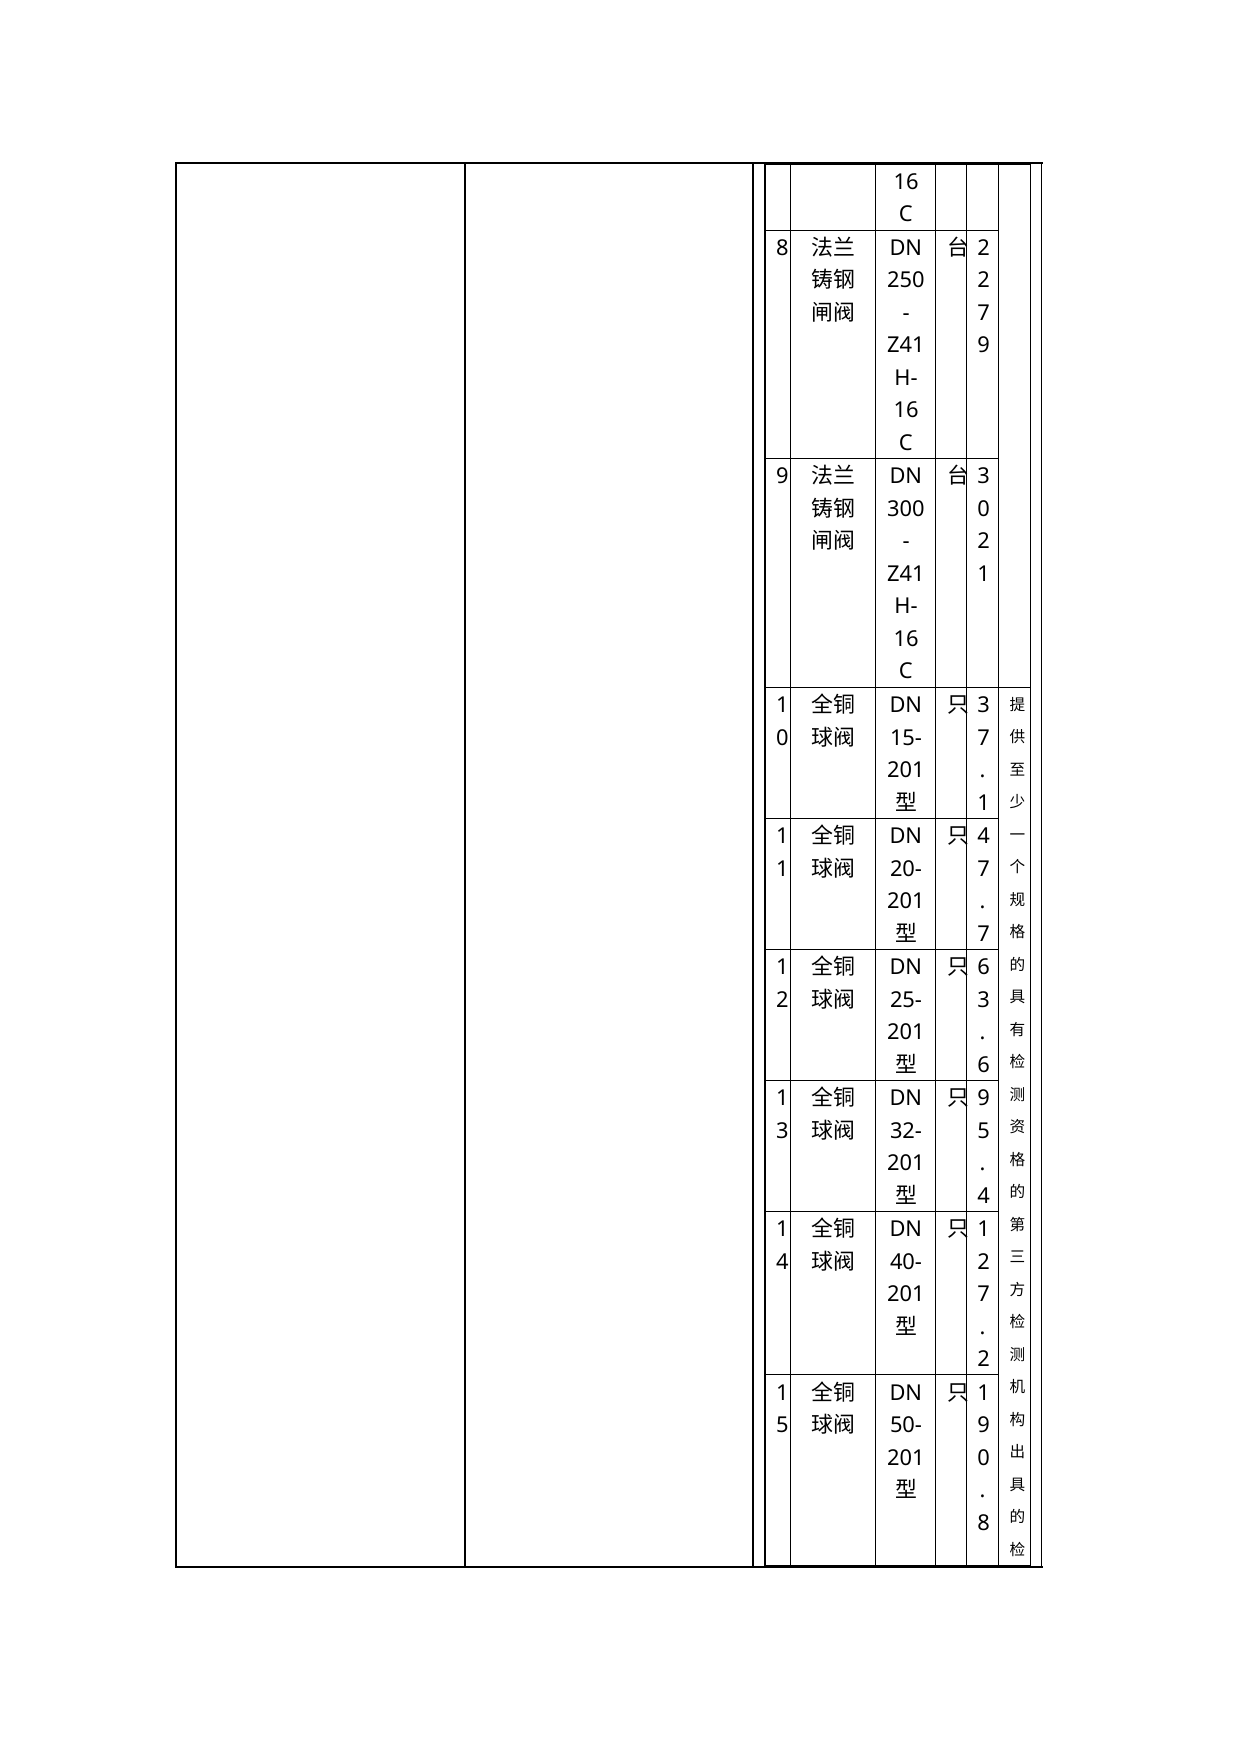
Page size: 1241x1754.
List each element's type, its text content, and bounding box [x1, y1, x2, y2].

table_cell 水暖、保洁材料采购清单及要求（实质性要求） [766, 459, 790, 687]
table_cell 水暖、保洁材料采购清单及要求（实质性要求） [791, 231, 875, 458]
table_cell 水暖、保洁材料采购清单及要求（实质性要求） [967, 950, 998, 1080]
table_cell 水暖、保洁材料采购清单及要求（实质性要求） [766, 1212, 790, 1374]
table_cell 水暖、保洁材料采购清单及要求（实质性要求） [766, 688, 790, 818]
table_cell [936, 1375, 966, 1565]
table_cell 水暖、保洁材料采购清单及要求（实质性要求） [766, 1081, 790, 1211]
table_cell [766, 1375, 790, 1565]
table_cell 水暖、保洁材料采购清单及要求（实质性要求） [967, 1212, 998, 1374]
table_cell 水暖、保洁材料采购清单及要求（实质性要求） [876, 231, 935, 458]
table_cell 水暖、保洁材料采购清单及要求（实质性要求） [791, 950, 875, 1080]
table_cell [766, 165, 790, 230]
table_cell 水暖、保洁材料采购清单及要求（实质性要求） [766, 950, 790, 1080]
table_cell 水暖、保洁材料采购清单及要求（实质性要求） [876, 688, 935, 818]
table_cell 水暖、保洁材料采购清单及要求（实质性要求） [766, 231, 790, 458]
table_cell 水暖、保洁材料采购清单及要求（实质性要求） [936, 1081, 966, 1211]
table_cell 水暖、保洁材料采购清单及要求（实质性要求） [876, 950, 935, 1080]
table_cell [1031, 164, 1041, 1566]
table_cell 水暖、保洁材料采购清单及要求（实质性要求） [876, 459, 935, 687]
table_cell 水暖、保洁材料采购清单及要求（实质性要求） [876, 1081, 935, 1211]
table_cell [876, 1375, 935, 1565]
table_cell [754, 164, 764, 1566]
table_cell 水暖、保洁材料采购清单及要求（实质性要求） [876, 819, 935, 949]
table_cell 水暖、保洁材料采购清单及要求（实质性要求） [936, 459, 966, 687]
table_cell 水暖、保洁材料采购清单及要求（实质性要求） [766, 819, 790, 949]
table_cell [791, 165, 875, 230]
table_cell 水暖、保洁材料采购清单及要求（实质性要求） [791, 459, 875, 687]
table_cell 水暖、保洁材料采购清单及要求（实质性要求） [936, 1212, 966, 1374]
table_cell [967, 1375, 998, 1565]
table_cell 水暖、保洁材料采购清单及要求（实质性要求） [936, 688, 966, 818]
table_cell ★ [466, 164, 752, 1566]
table_cell 水暖、保洁材料采购清单及要求（实质性要求） [791, 688, 875, 818]
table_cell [936, 165, 966, 230]
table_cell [791, 1375, 875, 1565]
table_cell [999, 165, 1030, 687]
table_cell 1 [177, 164, 464, 1566]
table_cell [876, 165, 935, 230]
table_cell 水暖、保洁材料采购清单及要求（实质性要求） [967, 231, 998, 458]
table_cell 水暖、保洁材料采购清单及要求（实质性要求） [936, 950, 966, 1080]
table_cell 水暖、保洁材料采购清单及要求（实质性要求） [936, 819, 966, 949]
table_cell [967, 165, 998, 230]
table_cell 水暖、保洁材料采购清单及要求（实质性要求） [967, 688, 998, 818]
table_cell 水暖、保洁材料采购清单及要求（实质性要求） [967, 1081, 998, 1211]
table_cell 水暖、保洁材料采购清单及要求（实质性要求） [791, 1212, 875, 1374]
table_cell 水暖、保洁材料采购清单及要求（实质性要求） [936, 231, 966, 458]
table_cell 水暖、保洁材料采购清单及要求（实质性要求） [876, 1212, 935, 1374]
table_cell 水暖、保洁材料采购清单及要求（实质性要求） [791, 819, 875, 949]
table_cell 水暖、保洁材料采购清单及要求（实质性要求） [967, 819, 998, 949]
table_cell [999, 688, 1030, 1565]
table_cell 水暖、保洁材料采购清单及要求（实质性要求） [791, 1081, 875, 1211]
table_cell 水暖、保洁材料采购清单及要求（实质性要求） [967, 459, 998, 687]
